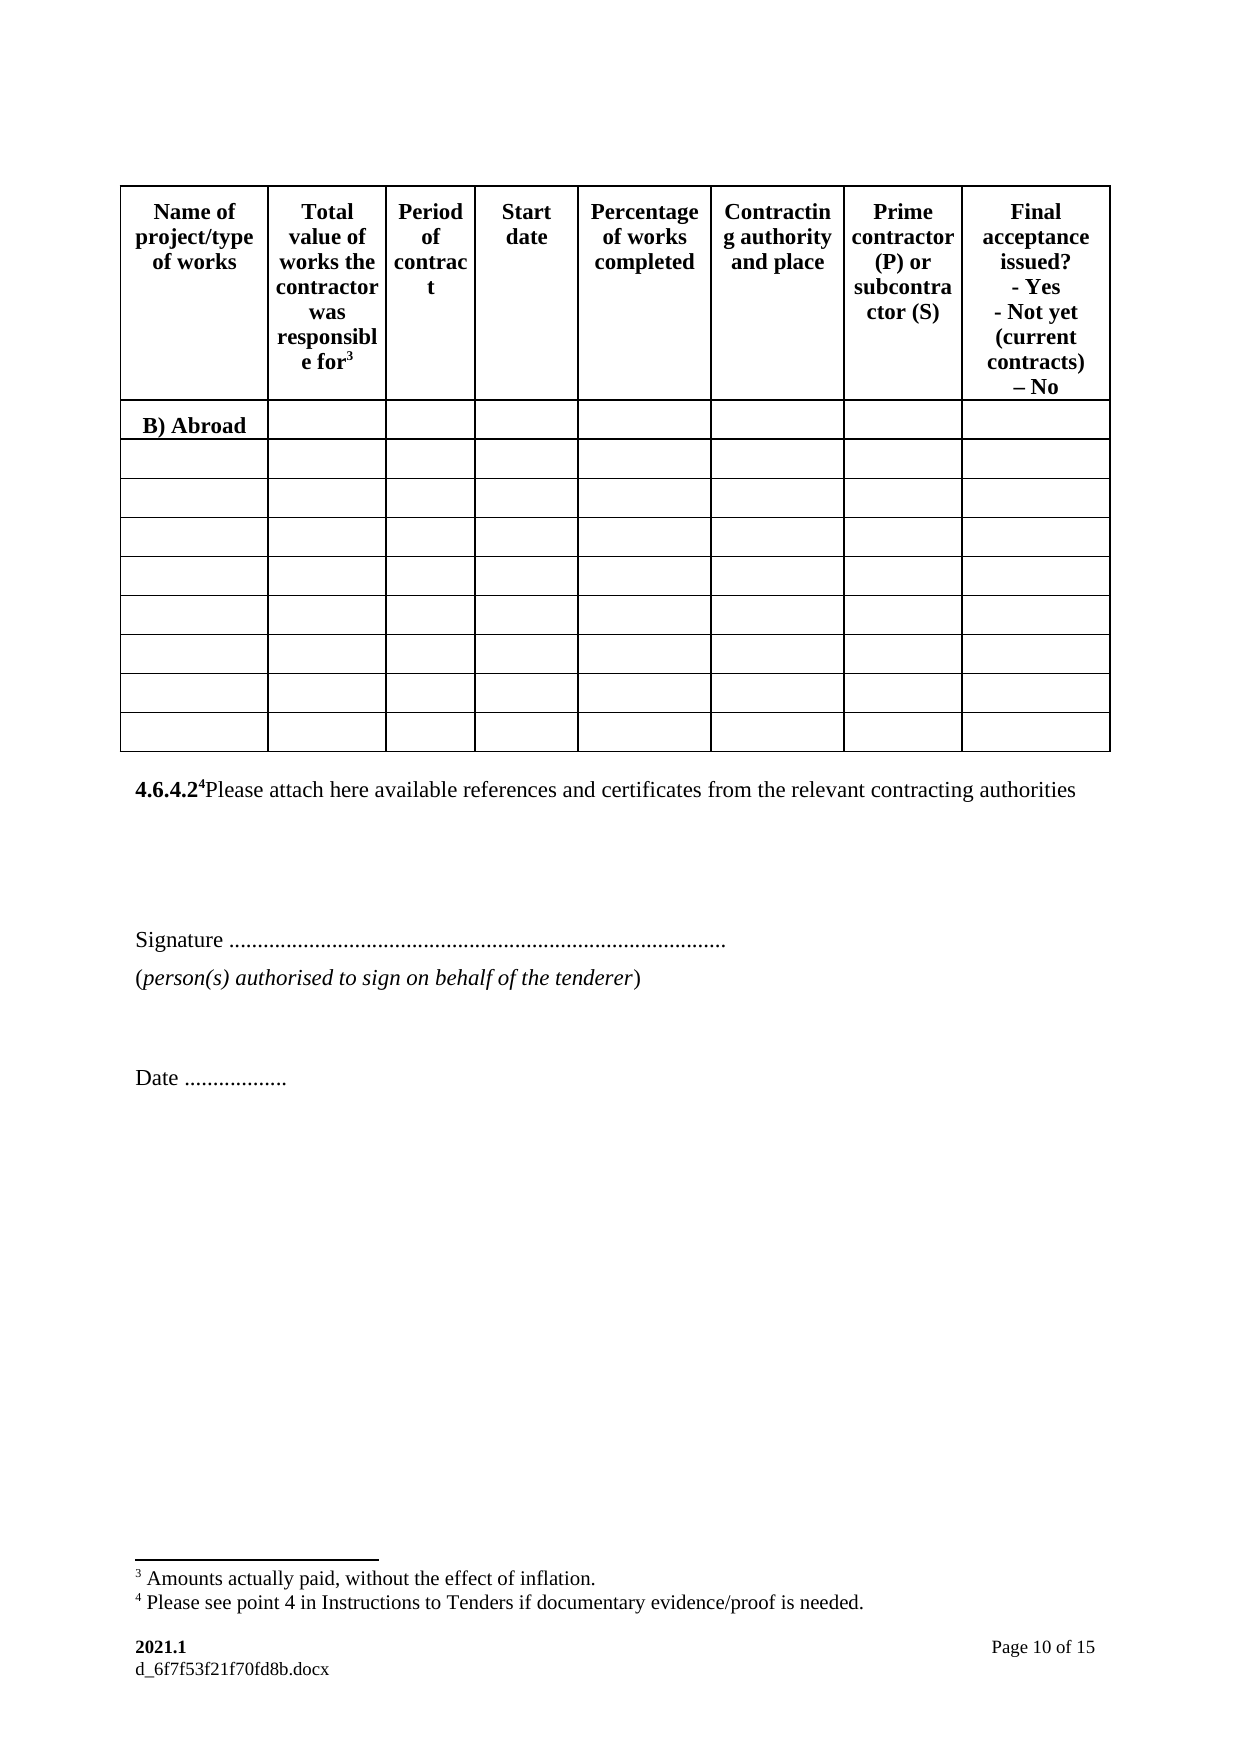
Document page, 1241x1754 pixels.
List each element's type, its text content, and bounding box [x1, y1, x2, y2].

table_cell [269, 518, 385, 556]
table_cell [712, 518, 843, 556]
table_cell [387, 518, 474, 556]
table_cell [579, 440, 710, 477]
table_cell [121, 557, 267, 594]
table_cell [121, 674, 267, 712]
table_cell [121, 518, 267, 556]
table_cell [963, 440, 1109, 477]
table_cell [269, 401, 385, 438]
table_cell [963, 674, 1109, 712]
table_cell [269, 440, 385, 477]
table_cell [712, 401, 843, 438]
table_header Start date [476, 187, 577, 399]
table_cell [387, 635, 474, 673]
table_cell B) Abroad [121, 401, 267, 438]
table_cell [963, 479, 1109, 516]
table_cell [387, 401, 474, 438]
table_cell [121, 596, 267, 634]
table_cell [387, 557, 474, 594]
table_cell [845, 713, 961, 751]
table_cell [712, 440, 843, 477]
table_cell [476, 440, 577, 477]
table_cell [963, 596, 1109, 634]
table_cell [121, 479, 267, 516]
table_cell [712, 674, 843, 712]
table_cell [712, 557, 843, 594]
table_cell [269, 479, 385, 516]
table_header Period of contract [387, 187, 474, 399]
text 4.6.4.2Please attach here available references and certificates from the relevant contracting authorities [135, 777, 1105, 802]
table_cell [476, 635, 577, 673]
table_cell [476, 518, 577, 556]
table_cell [476, 596, 577, 634]
table_cell [269, 557, 385, 594]
table_cell [269, 674, 385, 712]
text (person(s) authorised to sign on behalf of the tenderer) [135, 965, 1105, 990]
table_cell [712, 479, 843, 516]
table_cell [579, 557, 710, 594]
table_cell [963, 713, 1109, 751]
table_header Prime contractor (P) or subcontractor (S) [845, 187, 961, 399]
table_header Final acceptance issued? - Yes - Not yet (current contracts) – No [963, 187, 1109, 399]
table_cell [845, 557, 961, 594]
table_cell [712, 635, 843, 673]
table_cell [579, 596, 710, 634]
table_cell [121, 635, 267, 673]
table_cell [579, 635, 710, 673]
table_cell [712, 713, 843, 751]
table_cell [387, 440, 474, 477]
table_cell [845, 440, 961, 477]
table_cell [579, 674, 710, 712]
table_header Total value of works the contractor was responsible for [269, 187, 385, 399]
table_cell [579, 518, 710, 556]
table_cell [476, 401, 577, 438]
table_cell [712, 596, 843, 634]
table_cell [121, 440, 267, 477]
table_cell [963, 401, 1109, 438]
table_cell [269, 635, 385, 673]
table_cell [963, 635, 1109, 673]
table_cell [845, 518, 961, 556]
table_cell [579, 713, 710, 751]
table_cell [476, 557, 577, 594]
table_cell [579, 401, 710, 438]
table_header Name of project/type of works [121, 187, 267, 399]
table_cell [269, 713, 385, 751]
table_cell [387, 596, 474, 634]
table_cell [387, 713, 474, 751]
table_cell [963, 557, 1109, 594]
table_cell [845, 635, 961, 673]
table_cell [579, 479, 710, 516]
table_cell [269, 596, 385, 634]
table_cell [121, 713, 267, 751]
table_cell [476, 479, 577, 516]
text Date .................. [135, 1065, 1105, 1090]
table_cell [387, 674, 474, 712]
table_cell [845, 596, 961, 634]
table_cell [476, 713, 577, 751]
text Signature ....................................................................................... [135, 927, 1105, 952]
table_cell [845, 479, 961, 516]
table_cell [963, 518, 1109, 556]
table_header Percentage of works completed [579, 187, 710, 399]
table_cell [476, 674, 577, 712]
table_cell [845, 674, 961, 712]
table_cell [387, 479, 474, 516]
table_cell [845, 401, 961, 438]
table_header Contracting authority and place [712, 187, 843, 399]
